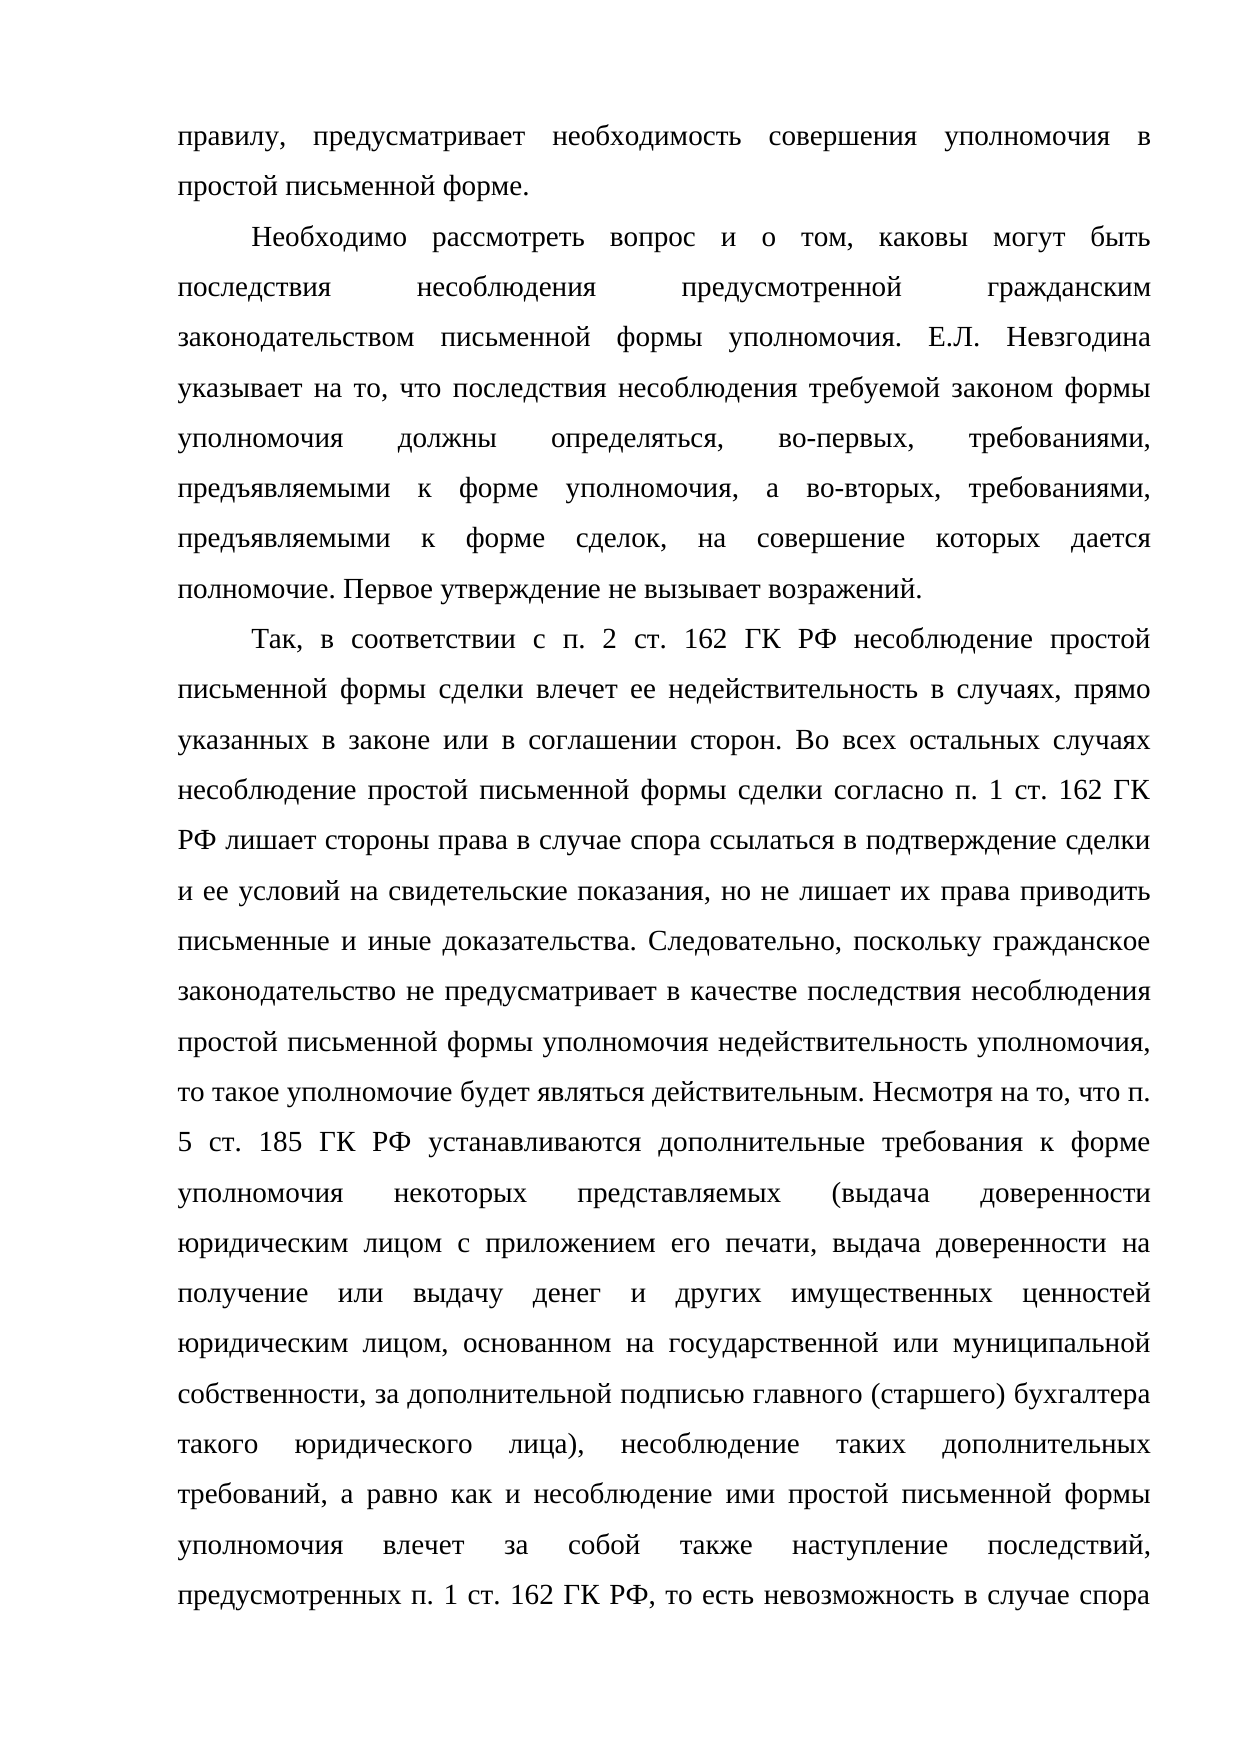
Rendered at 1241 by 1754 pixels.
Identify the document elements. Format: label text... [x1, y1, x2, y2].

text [177, 118, 1152, 202]
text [177, 621, 1152, 1611]
text Необходимо рассмотреть вопрос и о том, каковы могут быть последствия несоблюдения предусмотренной гражданским законодательством письменной формы уполномочия. Е.Л. Невзгодина указывает на то, что последствия несоблюдения требуемой законом формы уполномочия должны определяться, во-первых, требованиями, предъявляемыми к форме уполномочия, а во-вторых, требованиями, предъявляемыми к форме сделок, на совершение которых дается полномочие. Первое утверждение не вызывает возражений. [177, 219, 1152, 604]
